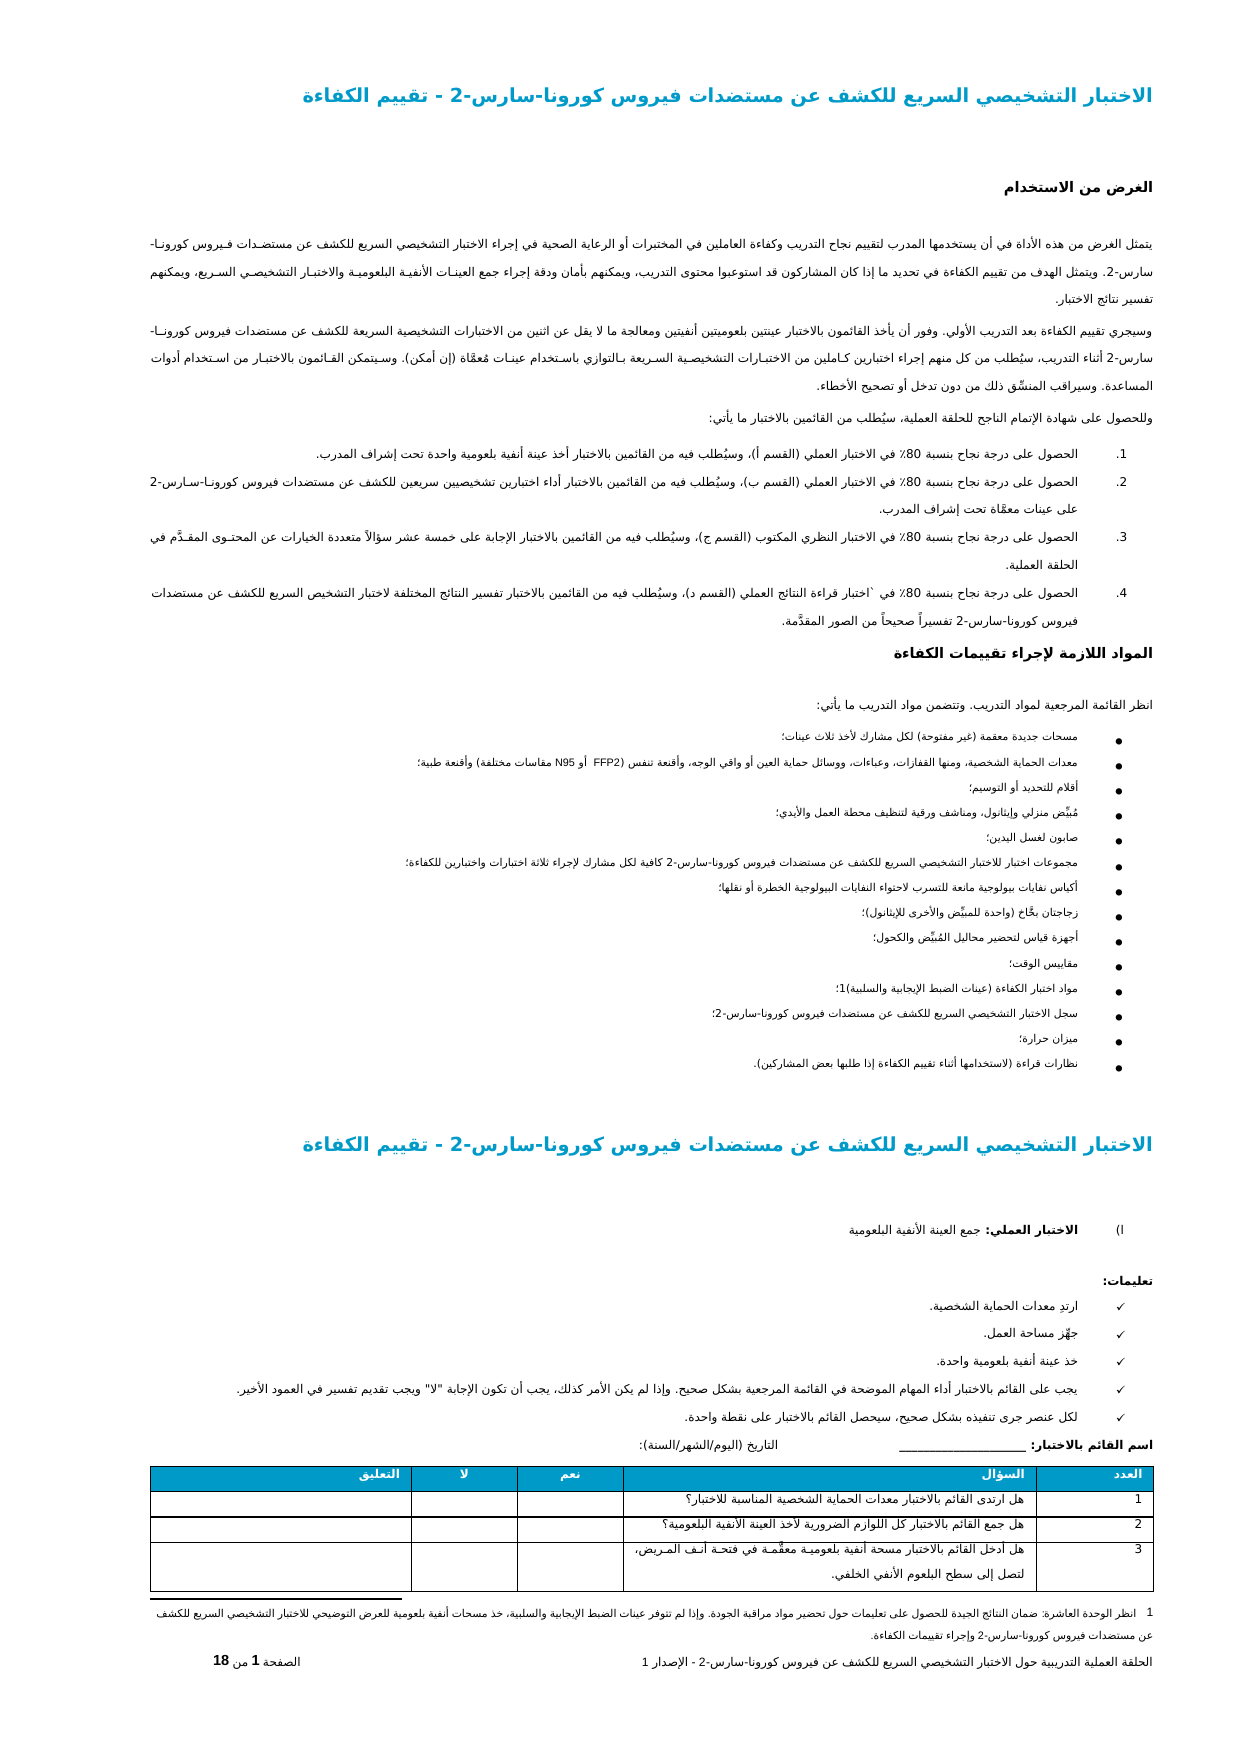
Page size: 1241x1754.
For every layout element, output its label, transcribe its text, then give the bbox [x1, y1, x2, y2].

text الاختبار التشخيصي السريع للكشف عن مستضدات فيروس كورونا-سارس-2 - تقييم الكفاءة [150, 1134, 1153, 1173]
table_cell 2 [1037, 1518, 1153, 1542]
list سجل الاختبار التشخيصي السريع للكشف عن مستضدات فيروس كورونا-سارس-2؛ [150, 1007, 1116, 1029]
list نظارات قراءة (لاستخدامها أثناء تقييم الكفاءة إذا طلبها بعض المشاركين). [150, 1057, 1116, 1079]
text وللحصول على شهادة الإتمام الناجح للحلقة العملية، سيُطلب من القائمين بالاختبار ما يأتي: [150, 411, 1153, 435]
list خذ عينة أنفية بلعومية واحدة. [150, 1354, 1116, 1379]
table_cell [151, 1518, 411, 1542]
list ميزان حرارة؛ [150, 1032, 1116, 1054]
list الحصول على درجة نجاح بنسبة 80٪ في `اختبار قراءة النتائج العملي (القسم د)، وسيُطلب فيه من القائمين بالاختبار تفسير النتائج المختلفة لاختبار التشخيص السريع للكشف عن مستضدات فيروس كورونا-سارس-2 تفسيراً صحيحاً من الصور المقدَّمة. [150, 586, 1116, 638]
text تعليمات: [150, 1274, 1153, 1299]
table_cell [151, 1492, 411, 1516]
list الحصول على درجة نجاح بنسبة 80٪ في الاختبار النظري المكتوب (القسم ج)، وسيُطلب فيه من القائمين بالاختبار الإجابة على خمسة عشر سؤالاً متعددة الخيارات عن المحتوى المقدَّم في الحلقة العملية. [150, 530, 1116, 582]
table_cell هل جمع القائم بالاختبار كل اللوازم الضرورية لأخذ العينة الأنفية البلعومية؟ [624, 1518, 1036, 1542]
list مقاييس الوقت؛ [150, 957, 1116, 979]
text الغرض من الاستخدام [150, 179, 1153, 208]
table_header التعليق [151, 1467, 411, 1491]
table_header السؤال [624, 1467, 1036, 1491]
list أكياس نفايات بيولوجية مانعة للتسرب لاحتواء النفايات البيولوجية الخطرة أو نقلها؛ [150, 882, 1116, 904]
list لكل عنصر جرى تنفيذه بشكل صحيح، سيحصل القائم بالاختبار على نقطة واحدة. [150, 1410, 1116, 1434]
list مواد اختبار الكفاءة (عينات الضبط الإيجابية والسلبية)؛ [150, 982, 1116, 1004]
list صابون لغسل اليدين؛ [150, 832, 1116, 853]
list جهِّز مساحة العمل. [150, 1327, 1116, 1351]
table_cell [412, 1518, 517, 1542]
subtitle الاختبار التشخيصي السريع للكشف عن مستضدات فيروس كورونا-سارس-2 - تقييم الكفاءة [150, 84, 1153, 123]
table_cell [151, 1543, 411, 1591]
text انظر القائمة المرجعية لمواد التدريب. وتتضمن مواد التدريب‬ ما يأتي: [150, 698, 1153, 723]
list الحصول على درجة نجاح بنسبة 80٪ في الاختبار العملي (القسم ب)، وسيُطلب فيه من القائمين بالاختبار أداء اختبارين تشخيصيين سريعين للكشف عن مستضدات فيروس كورونا-سارس-2 على عينات معمَّاة تحت إشراف المدرب. [150, 475, 1116, 527]
table_cell 1 [1037, 1492, 1153, 1516]
list الحصول على درجة نجاح بنسبة 80٪ في الاختبار العملي (القسم أ)، وسيُطلب فيه من القائمين بالاختبار أخذ عينة أنفية بلعومية واحدة تحت إشراف المدرب. [150, 447, 1116, 471]
text يتمثل الغرض من هذه الأداة في أن يستخدمها المدرب لتقييم نجاح التدريب وكفاءة العاملين في المختبرات أو الرعاية الصحية في إجراء الاختبار التشخيصي السريع للكشف عن مستضدات فيروس كورونا-سارس-2. ويتمثل الهدف من تقييم الكفاءة في تحديد ما إذا كان المشاركون قد استوعبوا محتوى التدريب، ويمكنهم بأمان ودقة إجراء جمع العينات الأنفية البلعومية والاختبار التشخيصي السريع، ويمكنهم تفسير نتائج الاختبار. [150, 237, 1153, 317]
table_cell [412, 1492, 517, 1516]
list يجب على القائم بالاختبار أداء المهام الموضحة في القائمة المرجعية بشكل صحيح. وإذا لم يكن الأمر كذلك، يجب أن تكون الإجابة "لا" ويجب تقديم تفسير في العمود الأخير. [150, 1382, 1116, 1407]
table_cell 3 [1037, 1543, 1153, 1591]
list مُبيِّض منزلي وإيثانول، ومناشف ورقية لتنظيف محطة العمل والأيدي؛ [150, 806, 1116, 828]
table_cell [518, 1492, 623, 1516]
table_cell [518, 1518, 623, 1542]
list مجموعات اختبار للاختبار التشخيصي السريع للكشف عن مستضدات فيروس كورونا-سارس-2 كافية لكل مشارك لإجراء ثلاثة اختبارات واختبارين للكفاءة؛ [150, 857, 1116, 878]
table_header لا [412, 1467, 517, 1491]
list مسحات جديدة معقمة (غير مفتوحة) لكل مشارك لأخذ ثلاث عينات؛ [150, 731, 1116, 753]
list زجاجتان بخَّاخ (واحدة للمبيِّض والأخرى للإيثانول)؛ [150, 907, 1116, 929]
table_header نعم [518, 1467, 623, 1491]
list أقلام للتحديد أو التوسيم؛ [150, 781, 1116, 803]
list أجهزة قياس لتحضير محاليل المُبيِّض والكحول؛ [150, 932, 1116, 954]
table_cell [412, 1543, 517, 1591]
text وسيجري تقييم الكفاءة بعد التدريب الأولي. وفور أن يأخذ القائمون بالاختبار عينتين بلعوميتين أنفيتين ومعالجة ما لا يقل عن اثنين من الاختبارات التشخيصية السريعة للكشف عن مستضدات فيروس كورونا-سارس-2 أثناء التدريب، سيُطلب من كل منهم إجراء اختبارين كاملين من الاختبارات التشخيصية السريعة بالتوازي باستخدام عينات مُعمَّاة (إن أمكن). وسيتمكن القائمون بالاختبار من استخدام أدوات المساعدة. وسيراقب المنسِّق ذلك من دون تدخل أو تصحيح الأخطاء. [150, 324, 1153, 404]
table_cell هل أدخل القائم بالاختبار مسحة أنفية بلعومية معقَّمة في فتحة أنف المريض، لتصل إلى سطح البلعوم الأنفي الخلفي. [624, 1543, 1036, 1591]
list معدات الحماية الشخصية، ومنها القفازات، وعباءات، ووسائل حماية العين أو واقي الوجه، وأقنعة تنفس (FFP2 أو N95 مقاسات مختلفة) وأقنعة طبية؛ [150, 756, 1116, 778]
table_header [1037, 1467, 1153, 1491]
table_cell [518, 1543, 623, 1591]
table_cell هل ارتدى القائم بالاختبار معدات الحماية الشخصية المناسبة للاختبار؟ [624, 1492, 1036, 1516]
list الاختبار العملي: جمع العينة الأنفية البلعومية [150, 1223, 1116, 1247]
list ارتدِ معدات الحماية الشخصية. [150, 1299, 1116, 1323]
text المواد اللازمة لإجراء تقييمات الكفاءة [150, 645, 1153, 674]
